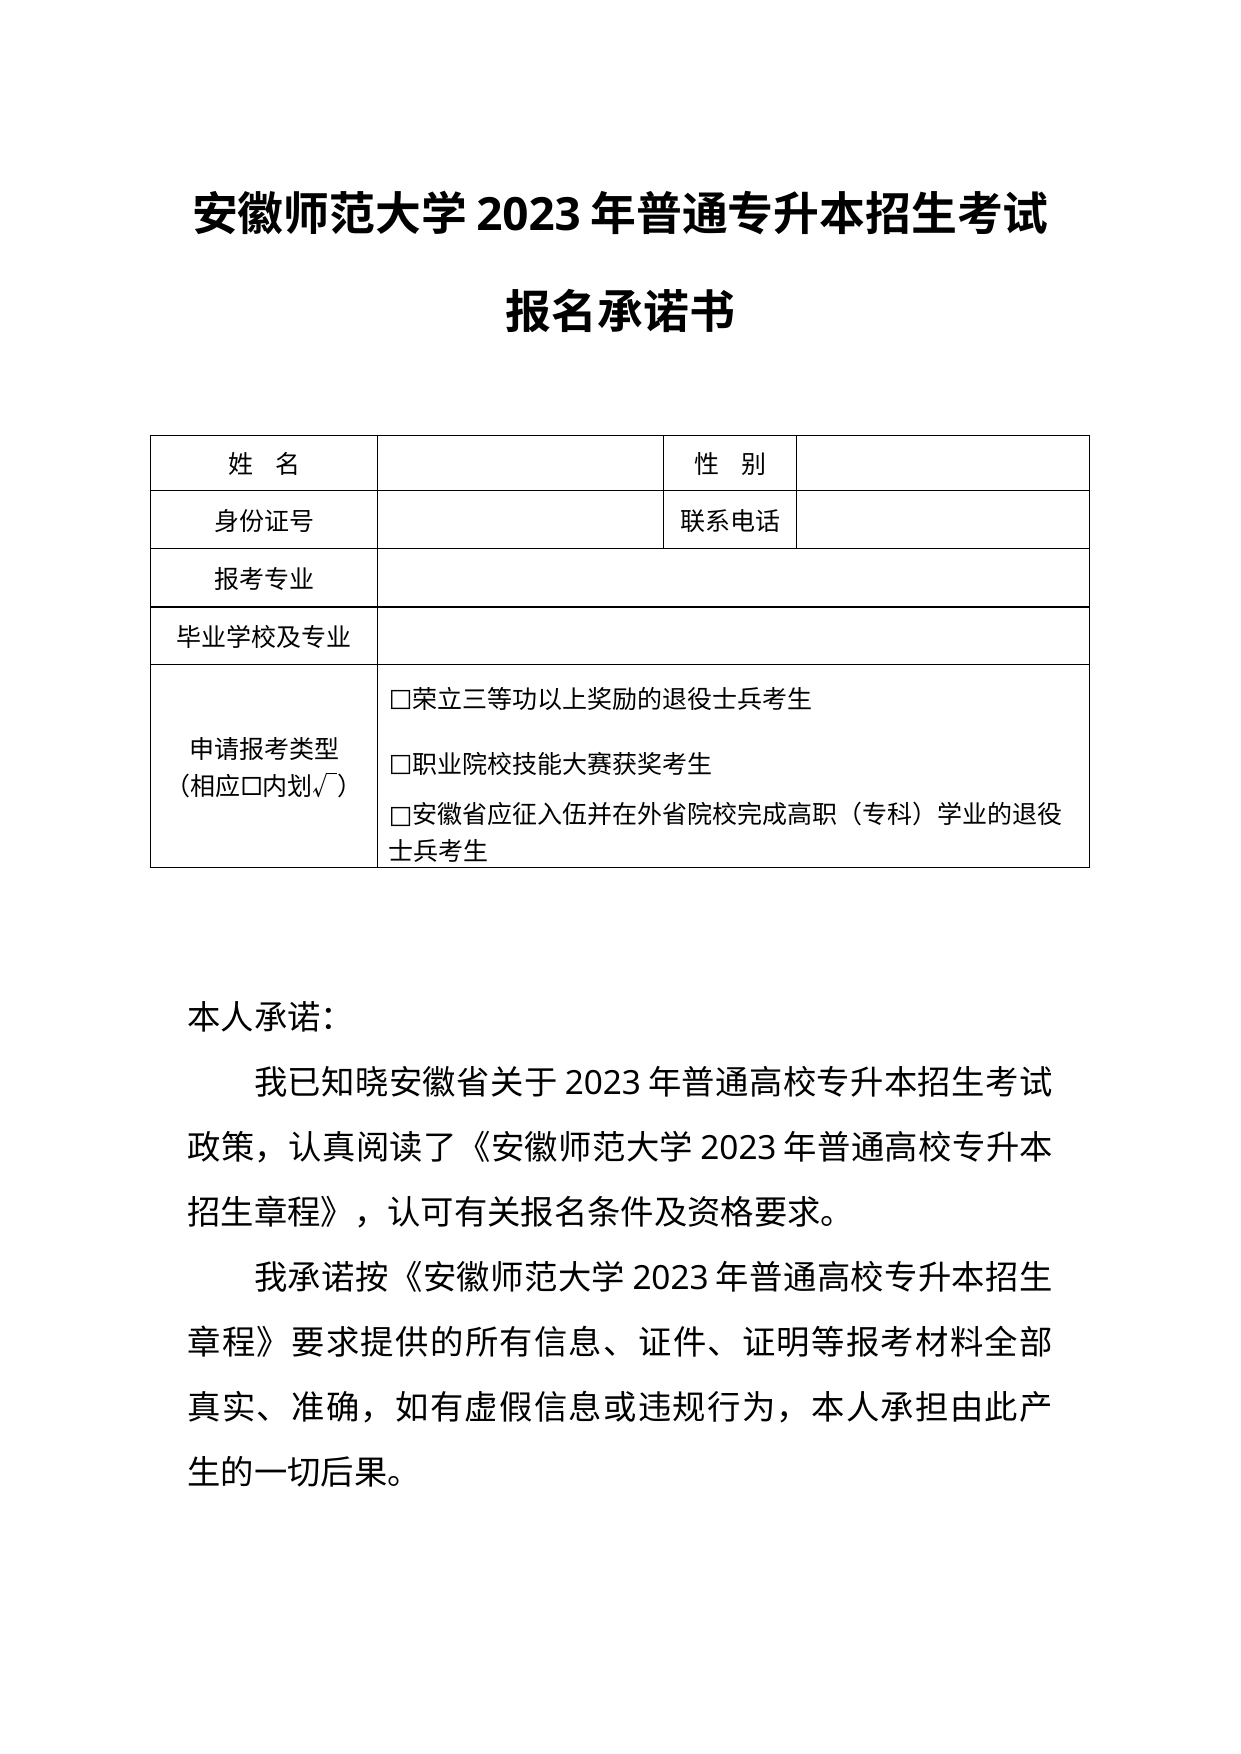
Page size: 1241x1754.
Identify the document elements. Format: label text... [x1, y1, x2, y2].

table_cell [797, 491, 1089, 548]
table_header [378, 436, 663, 490]
text 我已知晓安徽省关于2023年普通高校专升本招生考试政策，认真阅读了《安徽师范大学2023年普通高校专升本招生章程》，认可有关报名条件及资格要求。 [187, 1048, 1053, 1243]
table_header 性 别 [664, 436, 796, 490]
text 本人承诺： [187, 983, 1053, 1048]
table_cell [378, 608, 1089, 664]
text 安徽师范大学2023年普通专升本招生考试报名承诺书 [187, 162, 1053, 357]
table_cell [378, 491, 663, 548]
table_cell 身份证号 [151, 491, 377, 548]
table_cell □荣立三等功以上奖励的退役士兵考生 □职业院校技能大赛获奖考生 □安徽省应征入伍并在外省院校完成高职（专科）学业的退役士兵考生 [378, 665, 1089, 867]
table_cell 申请报考类型 （相应内划√） [151, 665, 377, 867]
table_header [797, 436, 1089, 490]
table_cell 联系电话 [664, 491, 796, 548]
table_header 姓 名 [151, 436, 377, 490]
table_cell 报考专业 [151, 549, 377, 606]
text 我承诺按《安徽师范大学2023年普通高校专升本招生章程》要求提供的所有信息、证件、证明等报考材料全部真实、准确，如有虚假信息或违规行为，本人承担由此产生的一切后果。 [187, 1243, 1053, 1503]
table_cell [378, 549, 1089, 606]
table_cell 毕业学校及专业 [151, 608, 377, 664]
